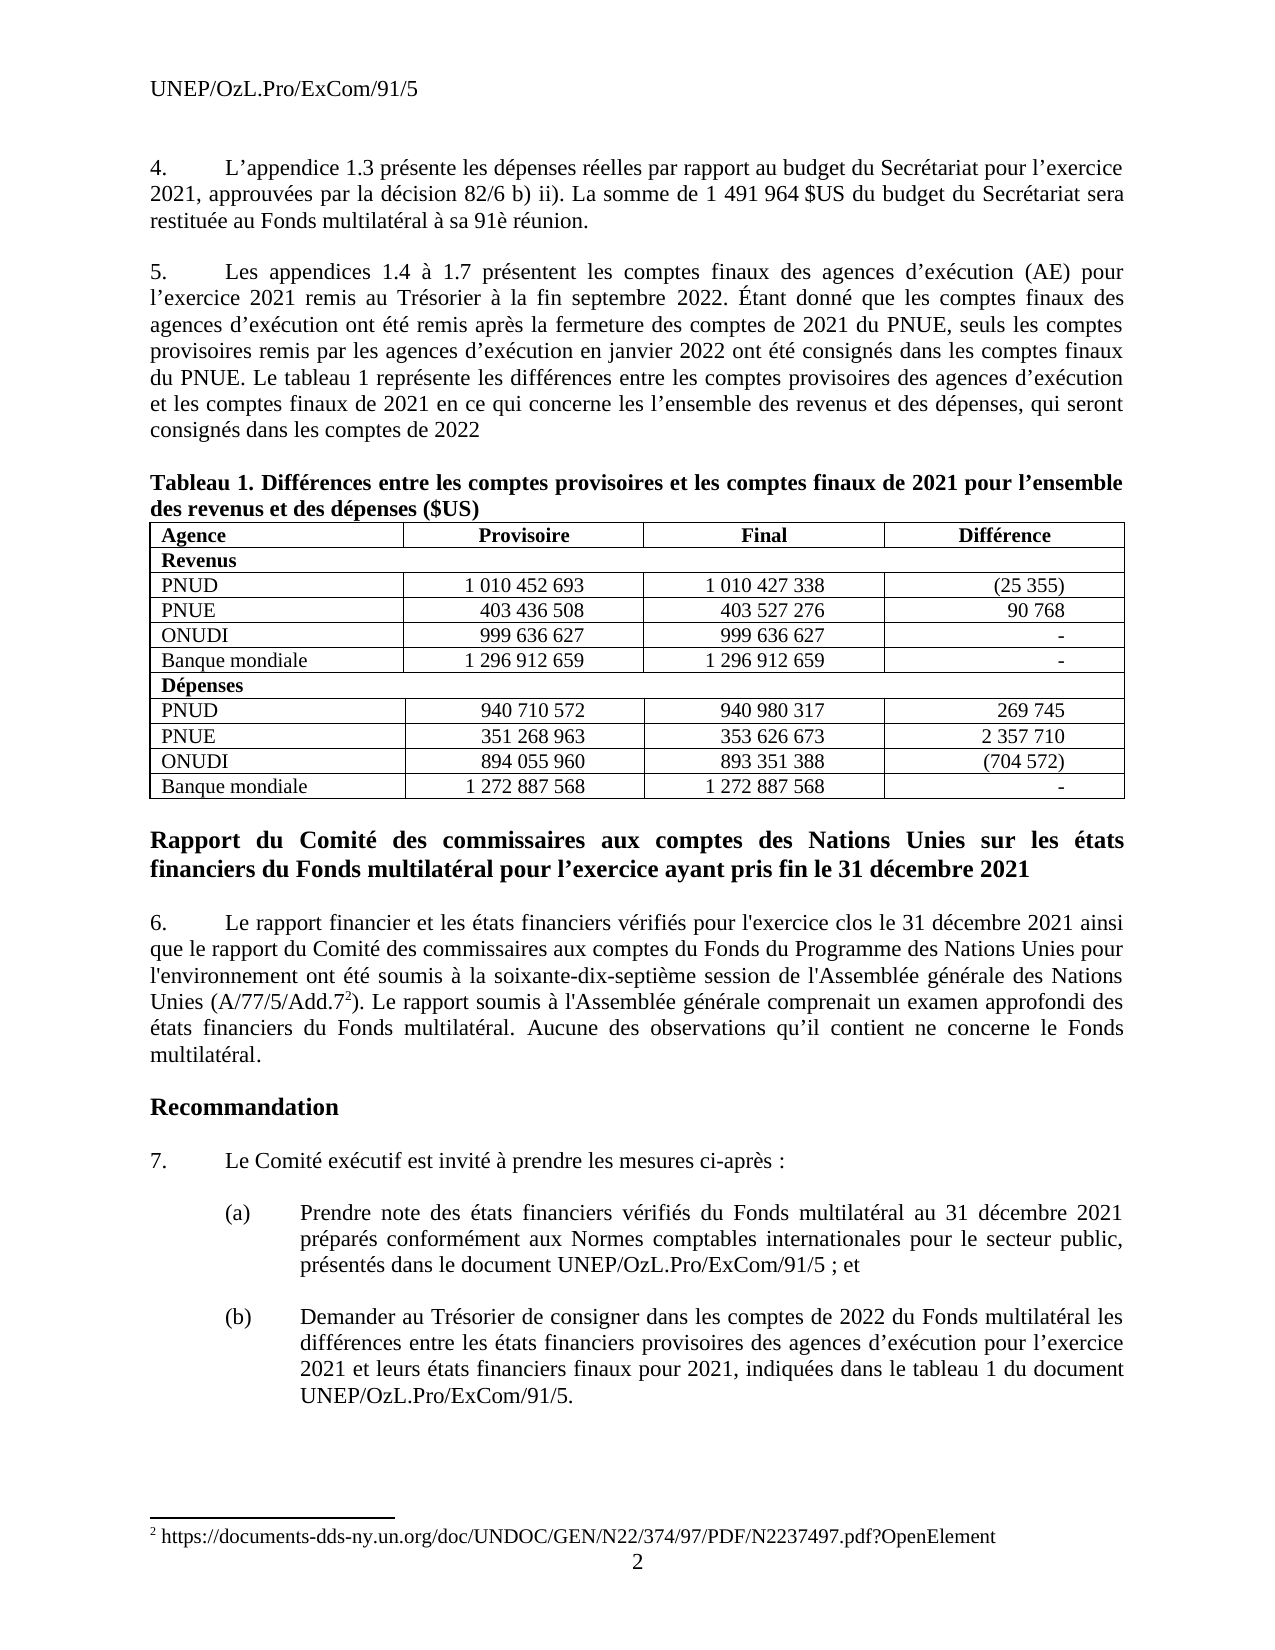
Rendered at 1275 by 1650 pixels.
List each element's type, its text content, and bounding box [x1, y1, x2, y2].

table_cell Banque mondiale [151, 648, 403, 672]
table_cell 1 010 427 338 [644, 573, 884, 597]
table_cell ONUDI [151, 623, 403, 647]
table_cell Revenus [151, 548, 1124, 572]
table_cell - [885, 623, 1124, 647]
table_cell PNUD [151, 573, 403, 597]
subtitle Le Comité exécutif est invité à prendre les mesures ci-après : [150, 1147, 1125, 1174]
table_cell (25 355) [885, 573, 1124, 597]
table_cell 403 527 276 [644, 598, 884, 622]
table_header Provisoire [404, 523, 643, 547]
table_header Différence [885, 523, 1124, 547]
table_cell 940 980 317 [645, 699, 884, 722]
table_header Final [644, 523, 884, 547]
table_cell 1 272 887 568 [645, 774, 884, 798]
table_cell Banque mondiale [151, 774, 405, 798]
subtitle Demander au Trésorier de consigner dans les comptes de 2022 du Fonds multilatéral les différences entre les états financiers provisoires des agences d’exécution pour l’exercice 2021 et leurs états financiers finaux pour 2021, indiquées dans le tableau 1 du document UNEP/OzL.Pro/ExCom/91/5. [225, 1303, 1125, 1408]
table_cell PNUE [151, 598, 403, 622]
table_cell 403 436 508 [404, 598, 643, 622]
table_cell PNUD [151, 699, 405, 722]
table_cell 2 357 710 [885, 724, 1124, 748]
table_cell 1 010 452 693 [404, 573, 643, 597]
table_cell 999 636 627 [404, 623, 643, 647]
table_cell 940 710 572 [406, 699, 644, 722]
table_cell - [885, 648, 1124, 672]
subtitle L’appendice 1.3 présente les dépenses réelles par rapport au budget du Secrétariat pour l’exercice 2021, approuvées par la décision 82/6 b) ii). La somme de 1 491 964 $US du budget du Secrétariat sera restituée au Fonds multilatéral à sa 91è réunion. [150, 154, 1125, 233]
subtitle Prendre note des états financiers vérifiés du Fonds multilatéral au 31 décembre 2021 préparés conformément aux Normes comptables internationales pour le secteur public, présentés dans le document UNEP/OzL.Pro/ExCom/91/5 ; et [225, 1199, 1125, 1278]
table_cell PNUE [151, 724, 405, 748]
table_cell 1 272 887 568 [406, 774, 644, 798]
table_cell (704 572) [885, 749, 1124, 773]
table_cell 893 351 388 [645, 749, 884, 773]
subtitle Les appendices 1.4 à 1.7 présentent les comptes finaux des agences d’exécution (AE) pour l’exercice 2021 remis au Trésorier à la fin septembre 2022. Étant donné que les comptes finaux des agences d’exécution ont été remis après la fermeture des comptes de 2021 du PNUE, seuls les comptes provisoires remis par les agences d’exécution en janvier 2022 ont été consignés dans les comptes finaux du PNUE. Le tableau 1 représente les différences entre les comptes provisoires des agences d’exécution et les comptes finaux de 2021 en ce qui concerne les l’ensemble des revenus et des dépenses, qui seront consignés dans les comptes de 2022 [150, 258, 1125, 443]
table_cell 353 626 673 [645, 724, 884, 748]
table_cell ONUDI [151, 749, 405, 773]
table_cell 894 055 960 [406, 749, 644, 773]
table_cell 1 296 912 659 [644, 648, 884, 672]
table_cell 269 745 [885, 699, 1124, 722]
table_cell 90 768 [885, 598, 1124, 622]
table_cell Dépenses [151, 673, 1124, 697]
text Recommandation [150, 1092, 1125, 1121]
table_header Agence [151, 523, 403, 547]
text Rapport du Comité des commissaires aux comptes des Nations Unies sur les états financiers du Fonds multilatéral pour l’exercice ayant pris fin le 31 décembre 2021 [150, 825, 1125, 883]
text Tableau 1. Différences entre les comptes provisoires et les comptes finaux de 2021 pour l’ensemble des revenus et des dépenses ($US) [150, 469, 1125, 522]
subtitle Le rapport financier et les états financiers vérifiés pour l'exercice clos le 31 décembre 2021 ainsi que le rapport du Comité des commissaires aux comptes du Fonds du Programme des Nations Unies pour l'environnement ont été soumis à la soixante-dix-septième session de l'Assemblée générale des Nations Unies (A/77/5/Add.7). Le rapport soumis à l'Assemblée générale comprenait un examen approfondi des états financiers du Fonds multilatéral. Aucune des observations qu’il contient ne concerne le Fonds multilatéral. [150, 909, 1125, 1067]
table_cell 351 268 963 [406, 724, 644, 748]
table_cell 999 636 627 [644, 623, 884, 647]
table_cell 1 296 912 659 [404, 648, 643, 672]
table_cell - [885, 774, 1124, 798]
